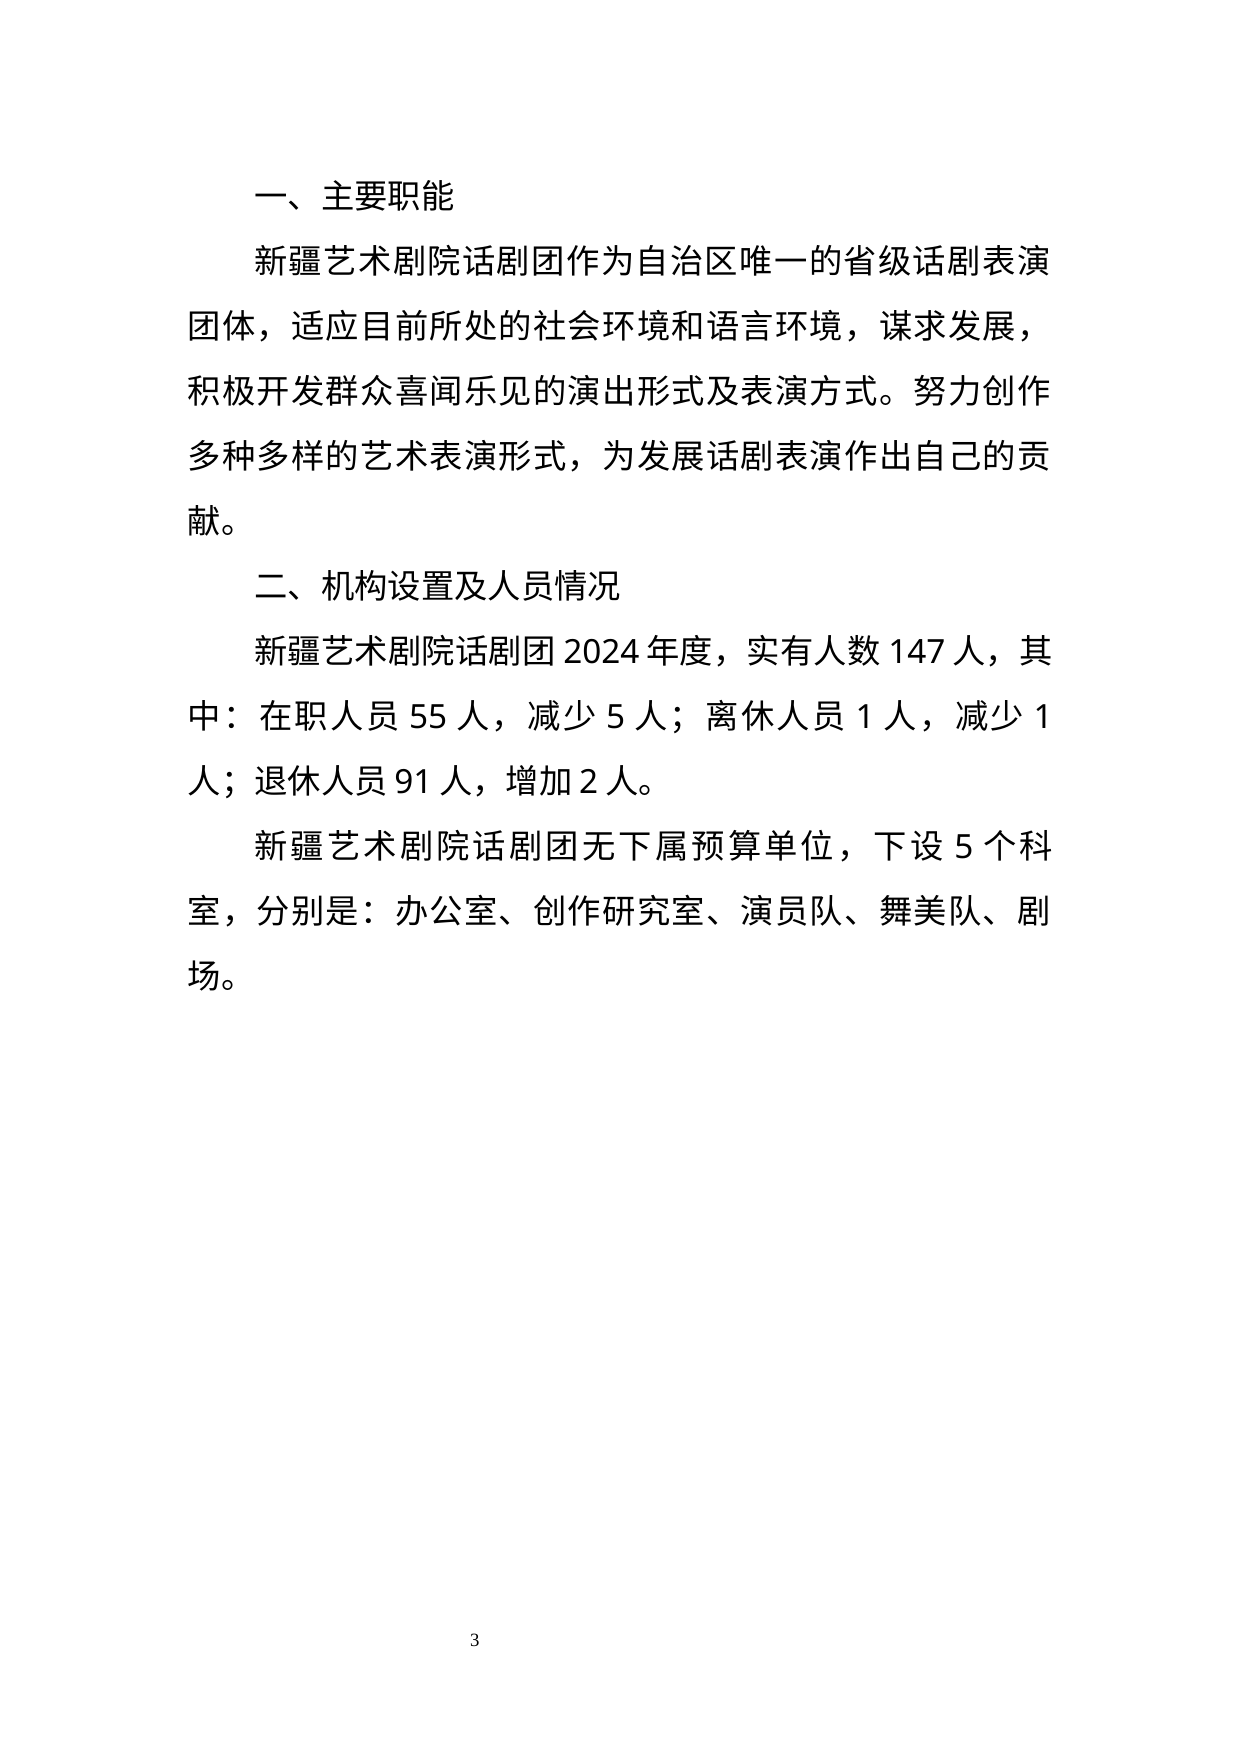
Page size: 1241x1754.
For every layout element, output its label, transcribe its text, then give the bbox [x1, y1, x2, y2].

text 新疆艺术剧院话剧团2024年度，实有人数147人，其中：在职人员55人，减少5人；离休人员1人，减少1人；退休人员91人，增加2人。 [187, 617, 1053, 812]
text 一、主要职能 [187, 162, 1053, 227]
text 二、机构设置及人员情况 [187, 552, 1053, 617]
text 新疆艺术剧院话剧团无下属预算单位，下设5个科室，分别是：办公室、创作研究室、演员队、舞美队、剧场。 [187, 812, 1053, 1007]
text 新疆艺术剧院话剧团作为自治区唯一的省级话剧表演团体，适应目前所处的社会环境和语言环境，谋求发展，积极开发群众喜闻乐见的演出形式及表演方式。努力创作多种多样的艺术表演形式，为发展话剧表演作出自己的贡献。 [187, 227, 1053, 552]
